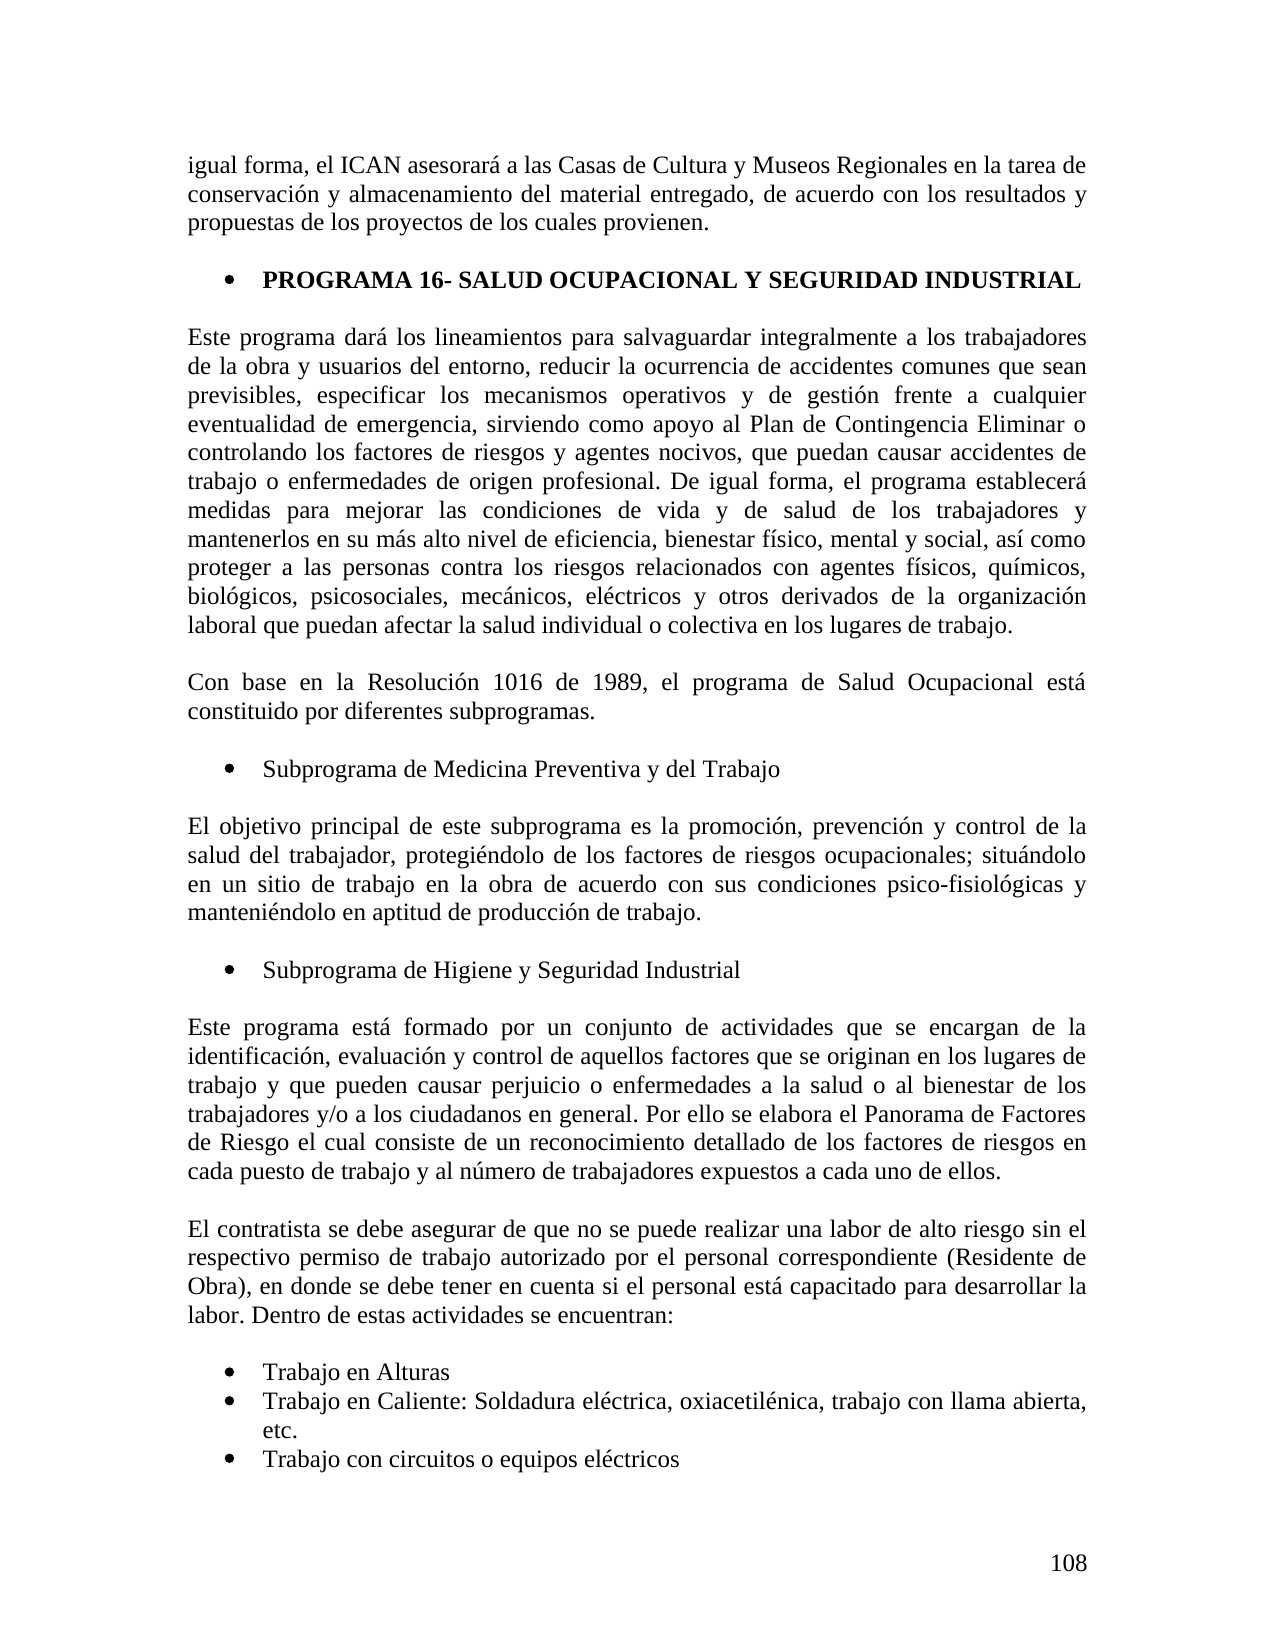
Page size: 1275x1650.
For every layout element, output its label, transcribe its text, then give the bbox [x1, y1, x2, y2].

text Este programa está formado por un conjunto de actividades que se encargan de la identificación, evaluación y control de aquellos factores que se originan en los lugares de trabajo y que pueden causar perjuicio o enfermedades a la salud o al bienestar de los trabajadores y/o a los ciudadanos en general. Por ello se elabora el Panorama de Factores de Riesgo el cual consiste de un reconocimiento detallado de los factores de riesgos en cada puesto de trabajo y al número de trabajadores expuestos a cada uno de ellos. [187, 1012, 1087, 1185]
text El objetivo principal de este subprograma es la promoción, prevención y control de la salud del trabajador, protegiéndolo de los factores de riesgos ocupacionales; situándolo en un sitio de trabajo en la obra de acuerdo con sus condiciones psico-fisiológicas y manteniéndolo en aptitud de producción de trabajo. [187, 811, 1087, 926]
list Subprograma de Medicina Preventiva y del Trabajo [225, 754, 1087, 782]
list Trabajo en Alturas [225, 1357, 1087, 1386]
list Trabajo con circuitos o equipos eléctricos [225, 1444, 1087, 1472]
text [187, 150, 1087, 236]
text El contratista se debe asegurar de que no se puede realizar una labor de alto riesgo sin el respectivo permiso de trabajo autorizado por el personal correspondiente (Residente de Obra), en donde se debe tener en cuenta si el personal está capacitado para desarrollar la labor. Dentro de estas actividades se encuentran: [187, 1214, 1087, 1329]
text Este programa dará los lineamientos para salvaguardar integralmente a los trabajadores de la obra y usuarios del entorno, reducir la ocurrencia de accidentes comunes que sean previsibles, especificar los mecanismos operativos y de gestión frente a cualquier eventualidad de emergencia, sirviendo como apoyo al Plan de Contingencia Eliminar o controlando los factores de riesgos y agentes nocivos, que puedan causar accidentes de trabajo o enfermedades de origen profesional. De igual forma, el programa establecerá medidas para mejorar las condiciones de vida y de salud de los trabajadores y mantenerlos en su más alto nivel de eficiencia, bienestar físico, mental y social, así como proteger a las personas contra los riesgos relacionados con agentes físicos, químicos, biológicos, psicosociales, mecánicos, eléctricos y otros derivados de la organización laboral que puedan afectar la salud individual o colectiva en los lugares de trabajo. [187, 322, 1087, 639]
text Con base en la Resolución 1016 de 1989, el programa de Salud Ocupacional está constituido por diferentes subprogramas. [187, 667, 1087, 725]
list Subprograma de Higiene y Seguridad Industrial [225, 955, 1087, 984]
list PROGRAMA 16- SALUD OCUPACIONAL Y SEGURIDAD INDUSTRIAL [225, 265, 1087, 294]
list Trabajo en Caliente: Soldadura eléctrica, oxiacetilénica, trabajo con llama abierta, etc. [225, 1386, 1087, 1444]
